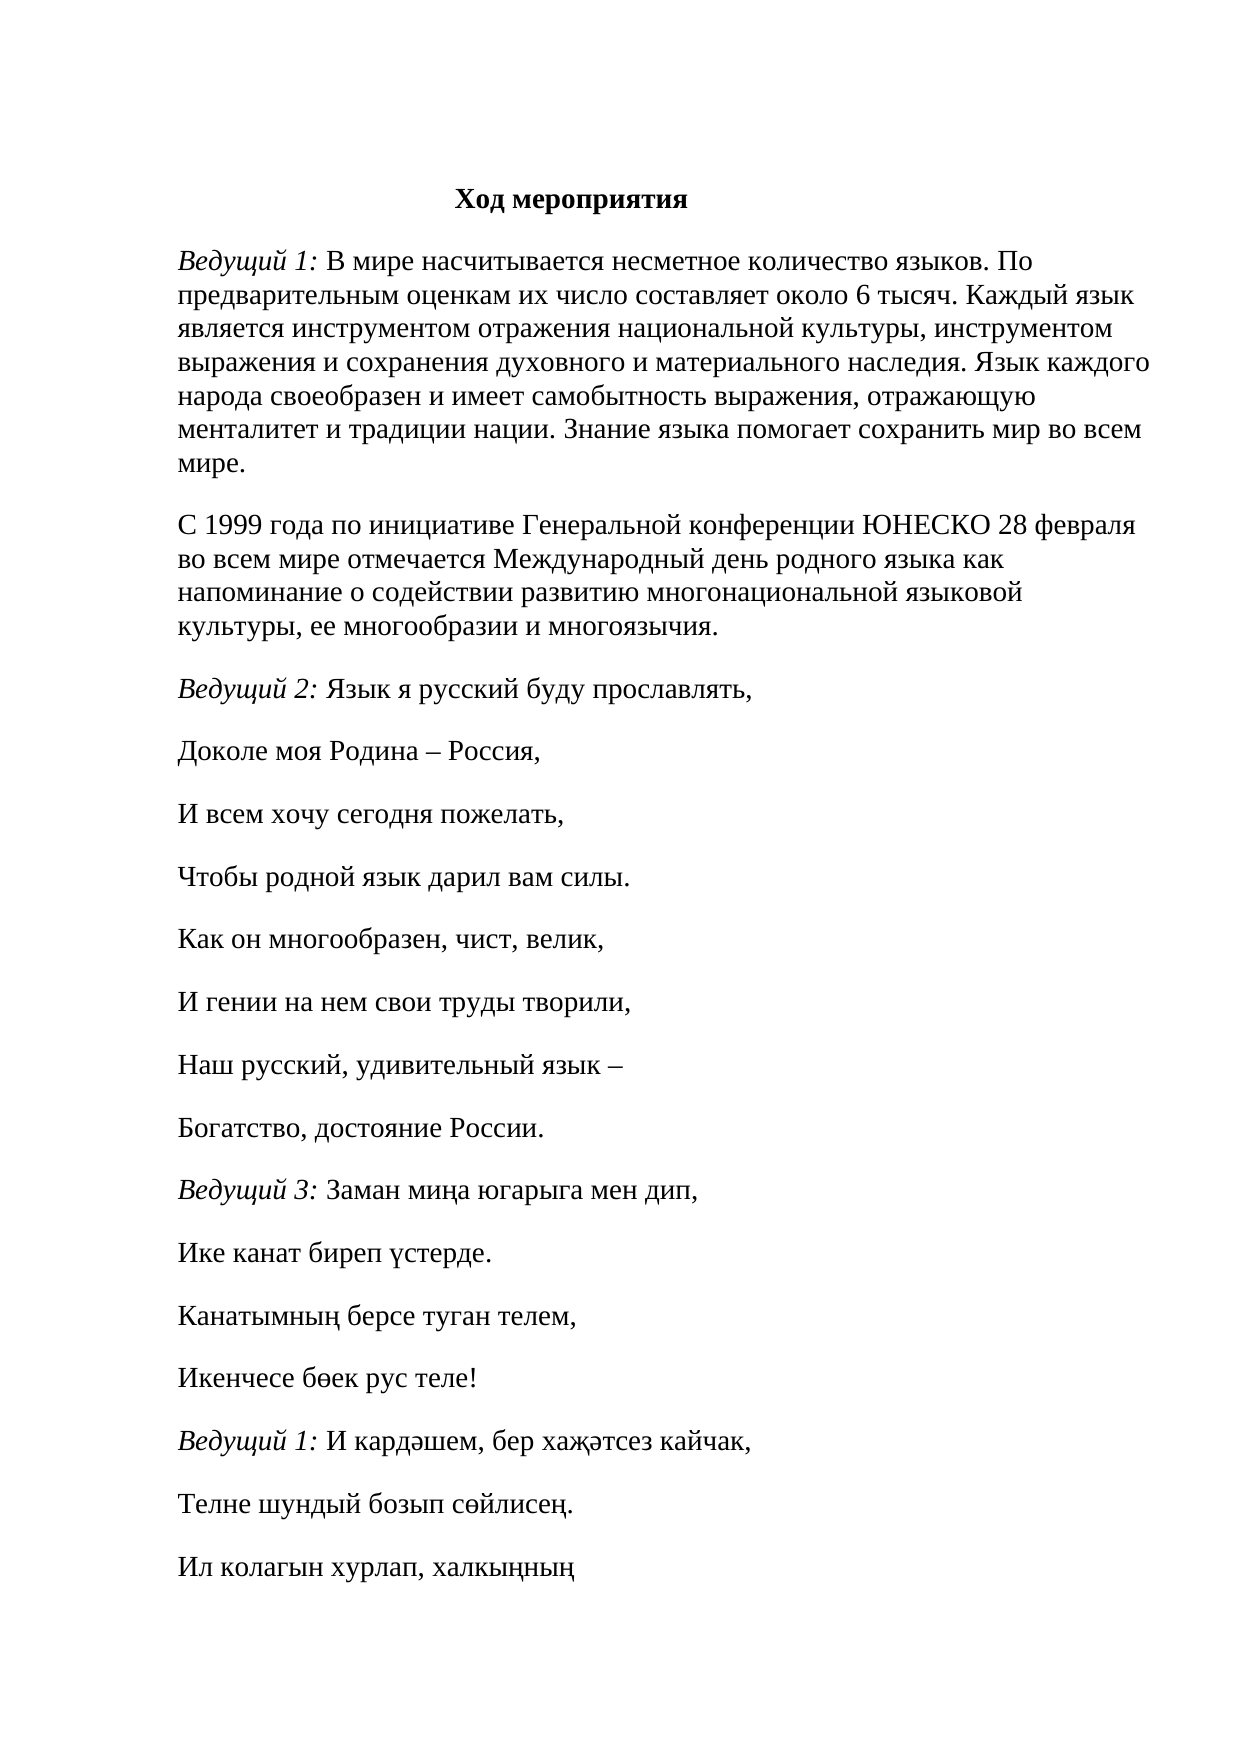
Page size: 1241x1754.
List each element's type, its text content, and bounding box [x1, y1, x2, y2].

text Наш русский, удивительный язык – [177, 1047, 1152, 1081]
text Канатымның берсе туган телем, [177, 1298, 1152, 1331]
text И всем хочу сегодня пожелать, [177, 796, 1152, 830]
text Ике канат биреп үстерде. [177, 1235, 1152, 1269]
text Богатство, достояние России. [177, 1110, 1152, 1143]
text С 1999 года по инициативе Генеральной конференции ЮНЕСКО 28 февраля во всем мире отмечается Международный день родного языка как напоминание о содействии развитию многонациональной языковой культуры, ее многообразии и многоязычия. [177, 507, 1152, 642]
text Икенчесе бөек рус теле! [177, 1361, 1152, 1394]
text Чтобы родной язык дарил вам силы. [177, 859, 1152, 892]
text Ведущий 3: Заман миңа югарыга мен дип, [177, 1172, 1152, 1206]
text Телне шундый бозып сөйлисең. [177, 1486, 1152, 1519]
text Ил колагын хурлап, халкыңның [177, 1549, 1152, 1582]
text Ведущий 1: И кардәшем, бер хаҗәтсез кайчак, [177, 1423, 1152, 1457]
text Доколе моя Родина – Россия, [177, 733, 1152, 767]
text Как он многообразен, чист, велик, [177, 922, 1152, 955]
text И гении на нем свои труды творили, [177, 984, 1152, 1018]
text Ведущий 2: Язык я русский буду прославлять, [177, 671, 1152, 704]
text Ведущий 1: В мире насчитывается несметное количество языков. По предварительным оценкам их число составляет около 6 тысяч. Каждый язык является инструментом отражения национальной культуры, инструментом выражения и сохранения духовного и материального наследия. Язык каждого народа своеобразен и имеет самобытность выражения, отражающую менталитет и традиции нации. Знание языка помогает сохранить мир во всем мире. [177, 243, 1152, 478]
text Ход мероприятия [177, 181, 1152, 214]
